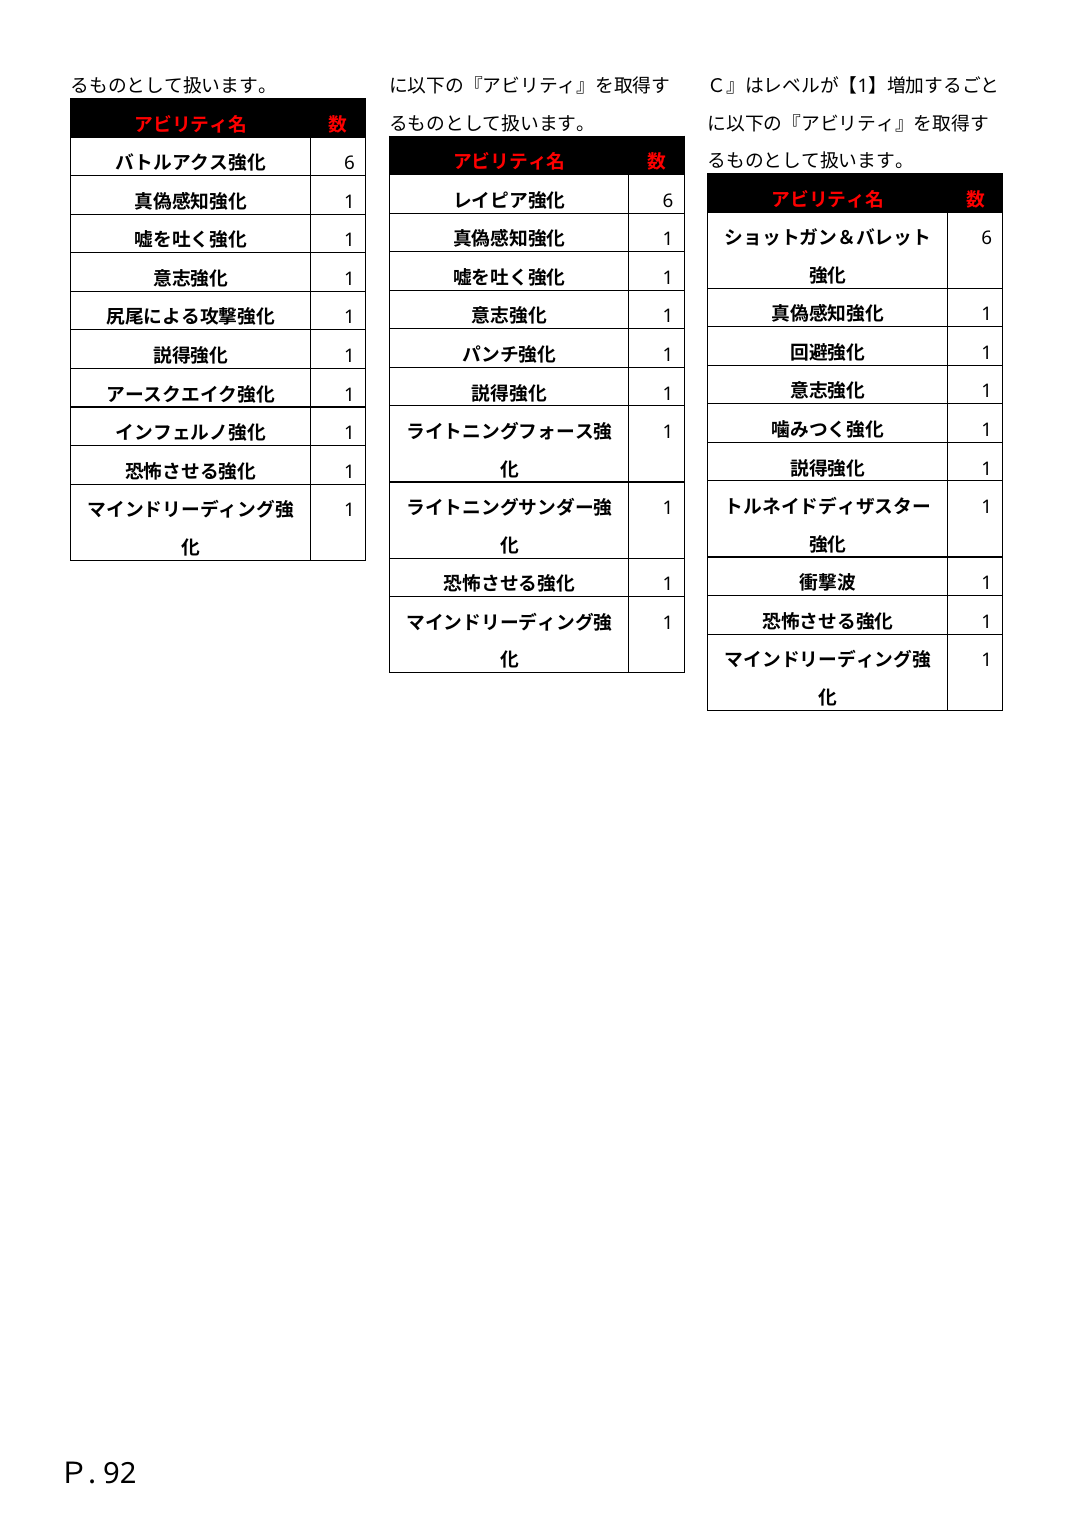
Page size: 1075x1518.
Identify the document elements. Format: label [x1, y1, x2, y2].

table_header [378, 61, 696, 748]
table_header [59, 61, 378, 748]
table_header [696, 61, 1015, 748]
